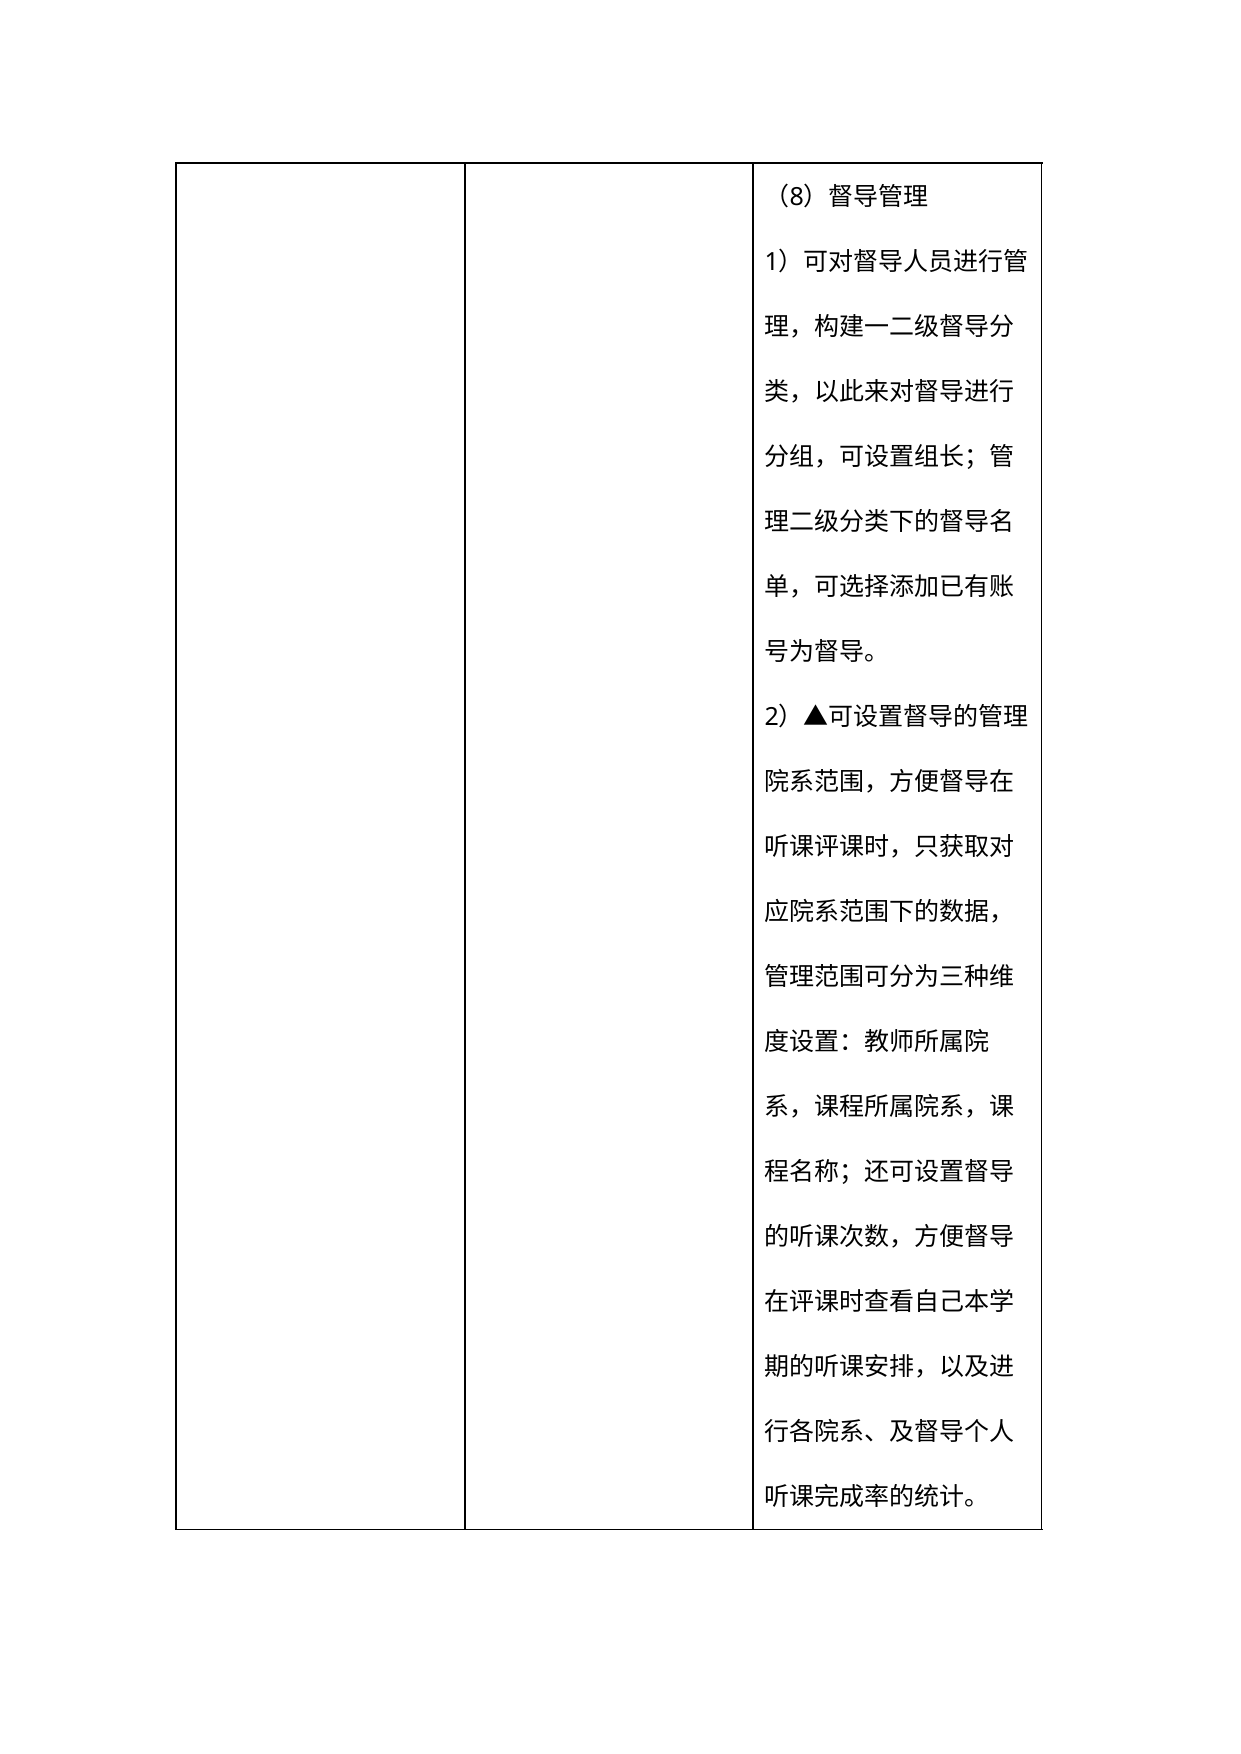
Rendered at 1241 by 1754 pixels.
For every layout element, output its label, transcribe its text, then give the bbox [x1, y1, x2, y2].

table_cell 2 [177, 164, 464, 1528]
table_cell [466, 164, 752, 1528]
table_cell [754, 164, 1041, 1528]
